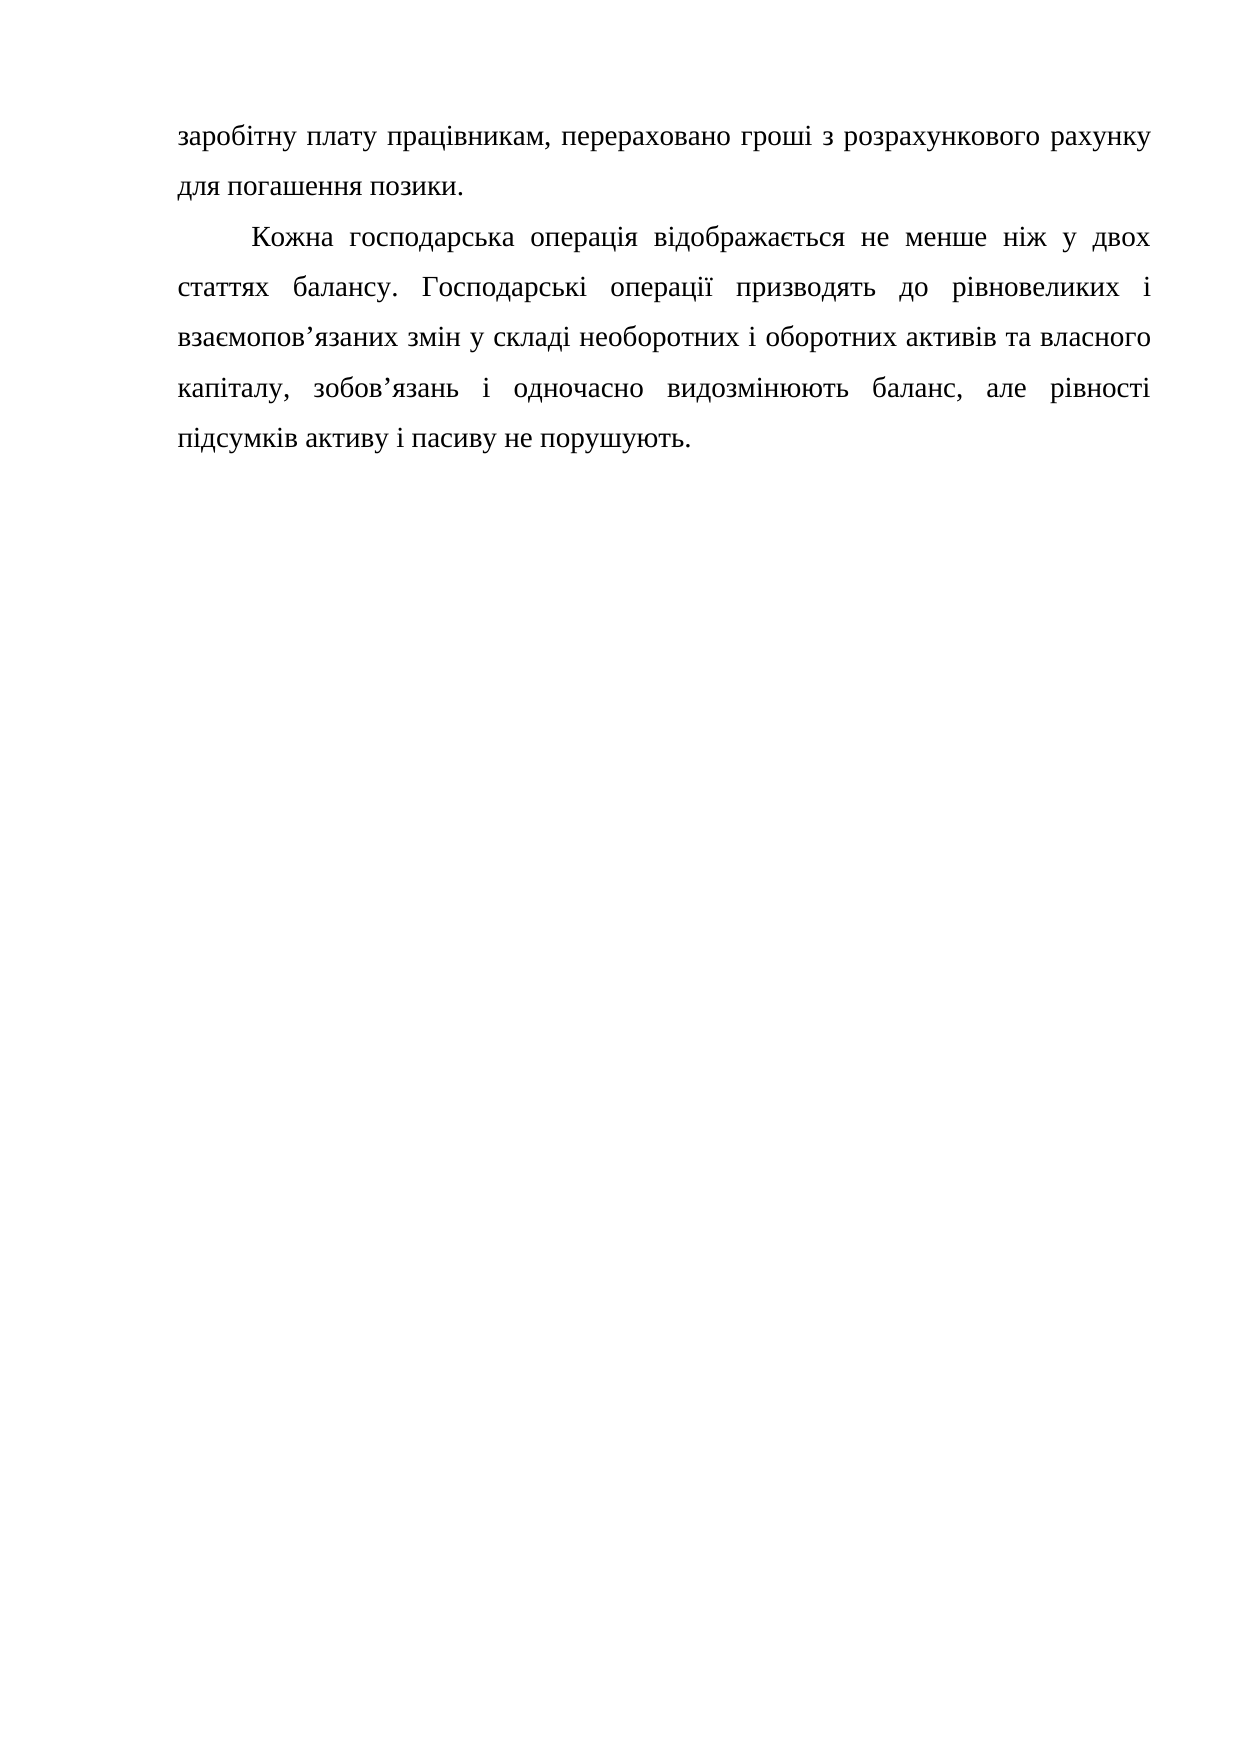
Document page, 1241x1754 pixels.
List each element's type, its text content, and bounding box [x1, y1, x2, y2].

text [177, 118, 1152, 202]
text Кожна господарська операція відображається не менше ніж у двох статтях балансу. Господарські операції призводять до рівновеликих і взаємопов’язаних змін у складі необоротних і оборотних активів та власного капіталу, зобов’язань і одночасно видозмінюють баланс, але рівності підсумків активу і пасиву не порушують. [177, 219, 1152, 453]
